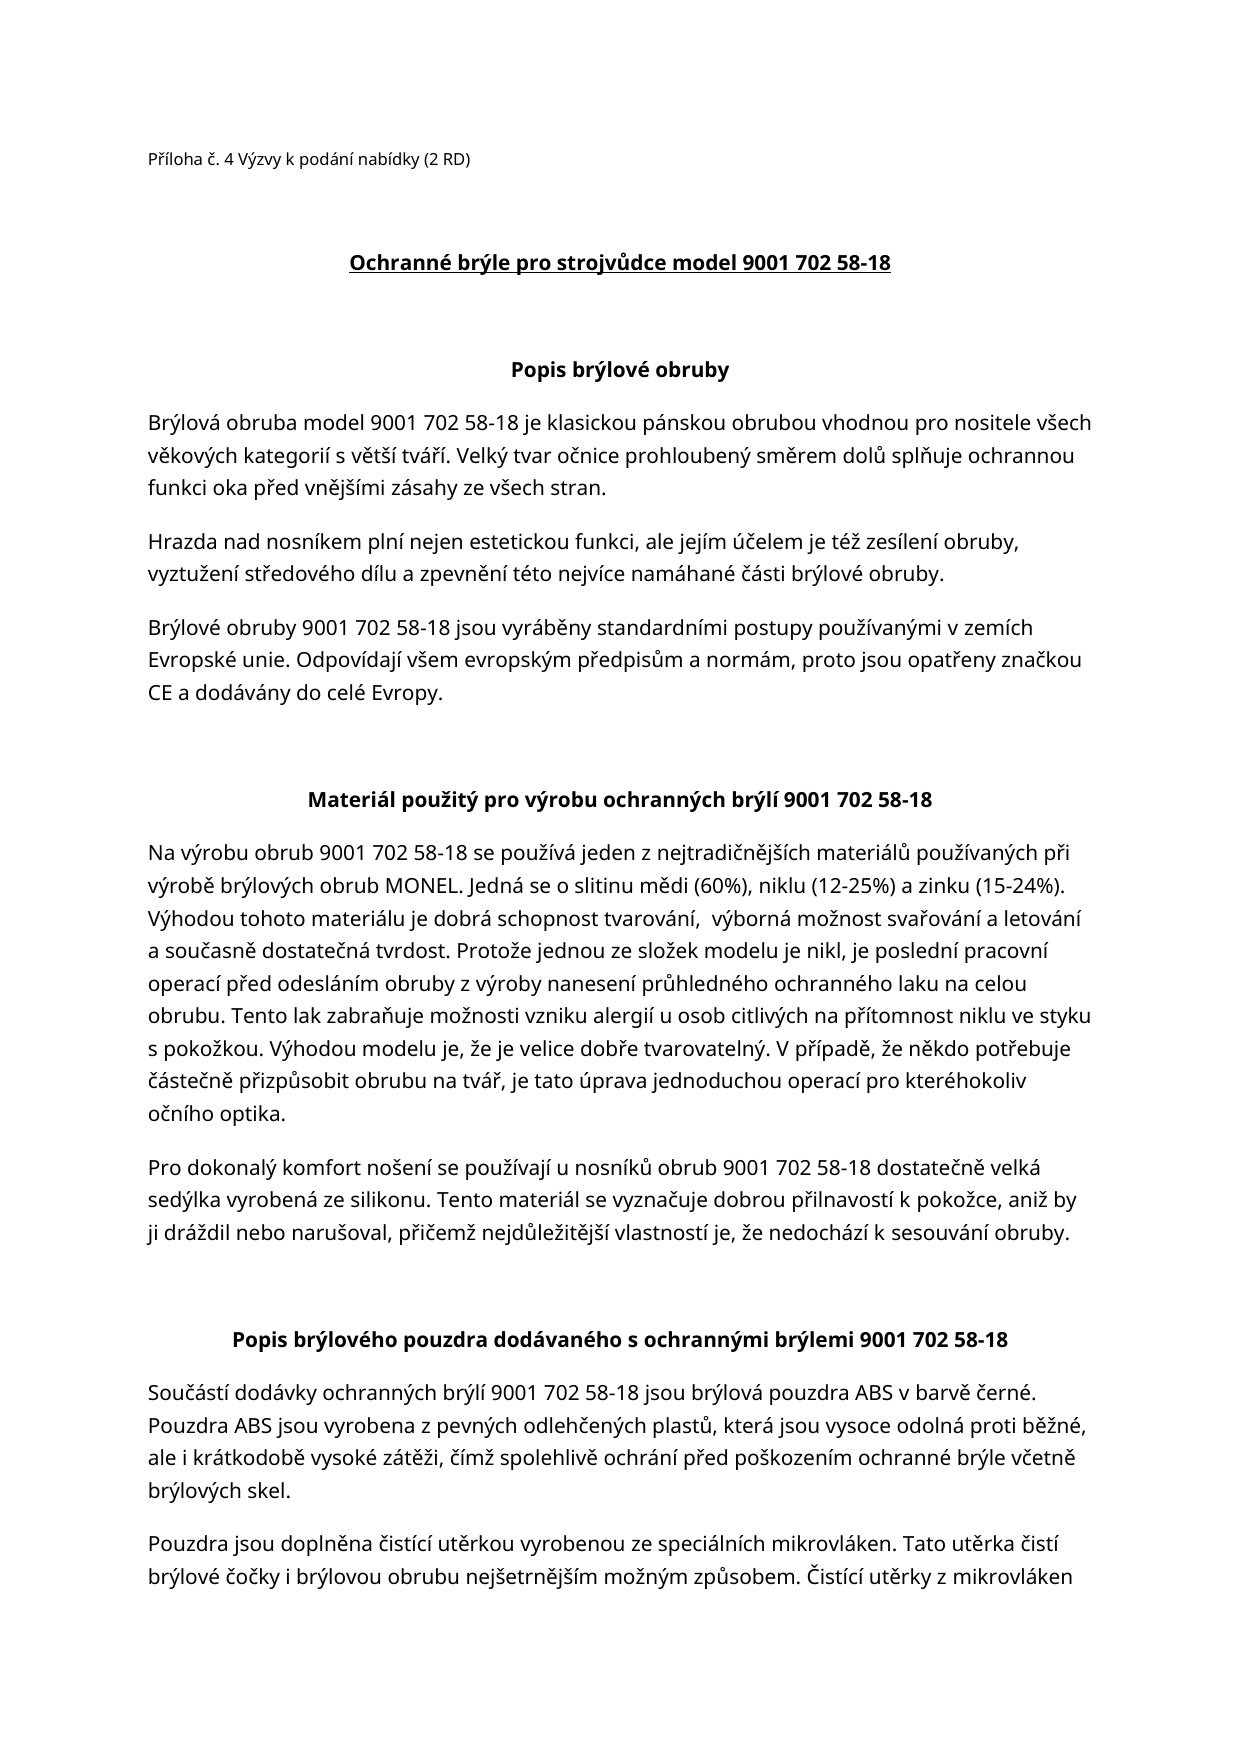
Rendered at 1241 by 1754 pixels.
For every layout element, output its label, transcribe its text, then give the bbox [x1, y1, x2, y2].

text Materiál použitý pro výrobu ochranných brýlí 9001 702 58-18 [148, 785, 1093, 813]
text Popis brýlové obruby [148, 355, 1093, 383]
text Ochranné brýle pro strojvůdce model 9001 702 58-18 [148, 248, 1093, 276]
text Pro dokonalý komfort nošení se používají u nosníků obrub 9001 702 58-18 dostatečně velká sedýlka vyrobená ze silikonu. Tento materiál se vyznačuje dobrou přilnavostí k pokožce, aniž by ji dráždil nebo narušoval, přičemž nejdůležitější vlastností je, že nedochází k sesouvání obruby. [148, 1153, 1093, 1246]
text Součástí dodávky ochranných brýlí 9001 702 58-18 jsou brýlová pouzdra ABS v barvě černé. Pouzdra ABS jsou vyrobena z pevných odlehčených plastů, která jsou vysoce odolná proti běžné, ale i krátkodobě vysoké zátěži, čímž spolehlivě ochrání před poškozením ochranné brýle včetně brýlových skel. [148, 1378, 1093, 1504]
text Brýlová obruba model 9001 702 58-18 je klasickou pánskou obrubou vhodnou pro nositele všech věkových kategorií s větší tváří. Velký tvar očnice prohloubený směrem dolů splňuje ochrannou funkci oka před vnějšími zásahy ze všech stran. [148, 408, 1093, 502]
text Na výrobu obrub 9001 702 58-18 se používá jeden z nejtradičnějších materiálů používaných při výrobě brýlových obrub MONEL. Jedná se o slitinu mědi (60%), niklu (12-25%) a zinku (15-24%). Výhodou tohoto materiálu je dobrá schopnost tvarování, výborná možnost svařování a letování a současně dostatečná tvrdost. Protože jednou ze složek modelu je nikl, je poslední pracovní operací před odesláním obruby z výroby nanesení průhledného ochranného laku na celou obrubu. Tento lak zabraňuje možnosti vzniku alergií u osob citlivých na přítomnost niklu ve styku s pokožkou. Výhodou modelu je, že je velice dobře tvarovatelný. V případě, že někdo potřebuje částečně přizpůsobit obrubu na tvář, je tato úprava jednoduchou operací pro kteréhokoliv očního optika. [148, 838, 1093, 1128]
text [148, 1529, 1093, 1591]
text Popis brýlového pouzdra dodávaného s ochrannými brýlemi 9001 702 58-18 [148, 1325, 1093, 1353]
text Hrazda nad nosníkem plní nejen estetickou funkci, ale jejím účelem je též zesílení obruby, vyztužení středového dílu a zpevnění této nejvíce namáhané části brýlové obruby. [148, 527, 1093, 588]
text Příloha č. 4 Výzvy k podání nabídky (2 RD) [148, 148, 1093, 170]
text Brýlové obruby 9001 702 58-18 jsou vyráběny standardními postupy používanými v zemích Evropské unie. Odpovídají všem evropským předpisům a normám, proto jsou opatřeny značkou CE a dodávány do celé Evropy. [148, 613, 1093, 707]
